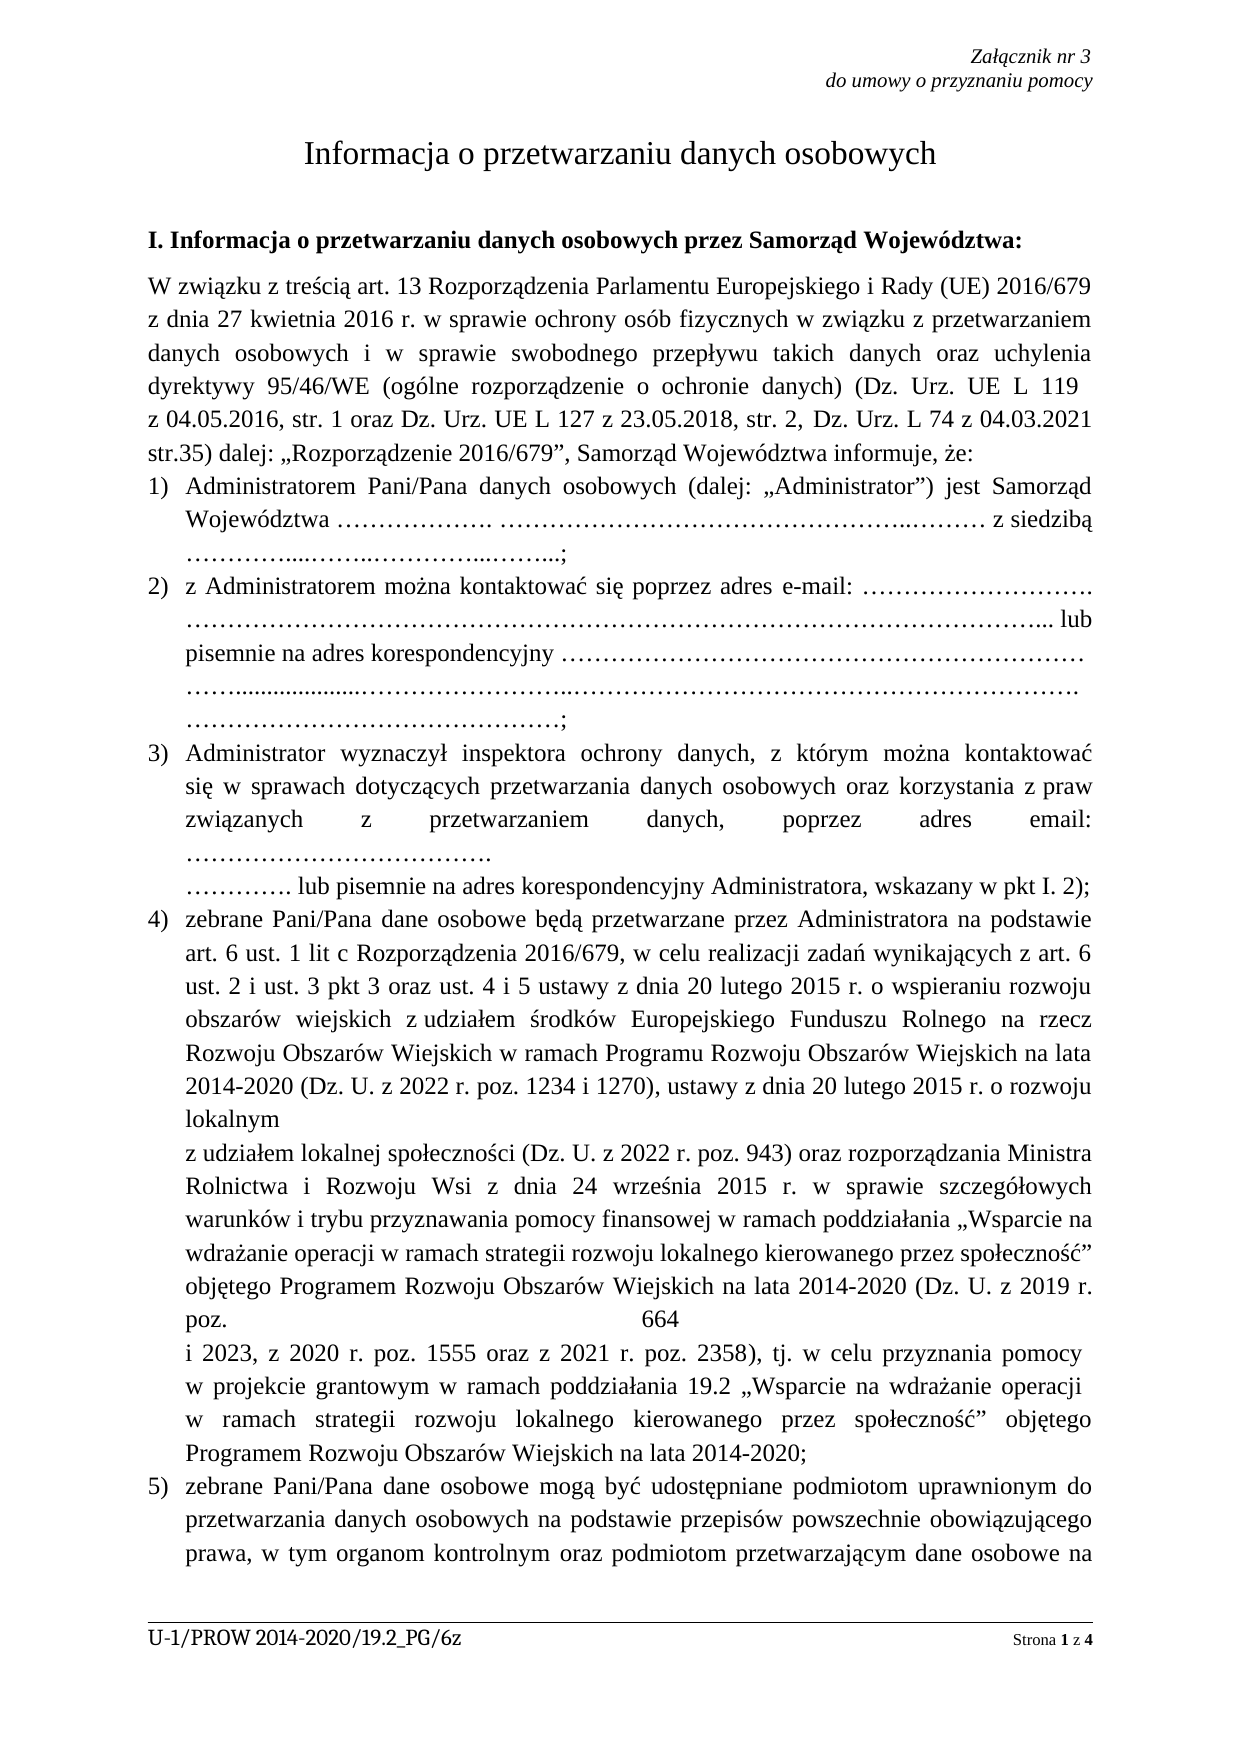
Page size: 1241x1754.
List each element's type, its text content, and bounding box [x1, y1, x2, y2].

list …………. lub pisemnie na adres korespondencyjny Administratora, wskazany w pkt I. 2); [185, 868, 1093, 901]
text W związku z treścią art. 13 Rozporządzenia Parlamentu Europejskiego i Rady (UE) 2016/679 z dnia 27 kwietnia 2016 r. w sprawie ochrony osób fizycznych w związku z przetwarzaniem danych osobowych i w sprawie swobodnego przepływu takich danych oraz uchylenia dyrektywy 95/46/WE (ogólne rozporządzenie o ochronie danych) (Dz. Urz. UE L 119 z 04.05.2016, str. 1 oraz Dz. Urz. UE L 127 z 23.05.2018, str. 2, Dz. Urz. L 74 z 04.03.2021 str.35) dalej: „Rozporządzenie 2016/679”, Samorząd Województwa informuje, że: [148, 268, 1093, 468]
text Informacja o przetwarzaniu danych osobowych [148, 133, 1093, 171]
text I. Informacja o przetwarzaniu danych osobowych przez Samorząd Województwa: [148, 222, 1093, 255]
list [148, 1468, 1093, 1568]
list Administratorem Pani/Pana danych osobowych (dalej: „Administrator”) jest Samorząd Województwa ………………. …………………………………………..……… z siedzibą …………....……..…………...……...; [148, 468, 1093, 568]
list z Administratorem można kontaktować się poprzez adres e-mail: ………………………. …………………………………………………………………………………………... lub pisemnie na adres korespondencyjny ……………………………………………………………....................……………………..…………………………………………………….………………………………………; [148, 568, 1093, 734]
list zebrane Pani/Pana dane osobowe będą przetwarzane przez Administratora na podstawie art. 6 ust. 1 lit c Rozporządzenia 2016/679, w celu realizacji zadań wynikających z art. 6 ust. 2 i ust. 3 pkt 3 oraz ust. 4 i 5 ustawy z dnia 20 lutego 2015 r. o wspieraniu rozwoju obszarów wiejskich z udziałem środków Europejskiego Funduszu Rolnego na rzecz Rozwoju Obszarów Wiejskich w ramach Programu Rozwoju Obszarów Wiejskich na lata 2014-2020 (Dz. U. z 2022 r. poz. 1234 i 1270), ustawy z dnia 20 lutego 2015 r. o rozwoju lokalnym z udziałem lokalnej społeczności (Dz. U. z 2022 r. poz. 943) oraz rozporządzania Ministra Rolnictwa i Rozwoju Wsi z dnia 24 września 2015 r. w sprawie szczegółowych warunków i trybu przyznawania pomocy finansowej w ramach poddziałania „Wsparcie na wdrażanie operacji w ramach strategii rozwoju lokalnego kierowanego przez społeczność” objętego Programem Rozwoju Obszarów Wiejskich na lata 2014-2020 (Dz. U. z 2019 r. poz. 664 i 2023, z 2020 r. poz. 1555 oraz z 2021 r. poz. 2358), tj. w celu przyznania pomocy w projekcie grantowym w ramach poddziałania 19.2 „Wsparcie na wdrażanie operacji w ramach strategii rozwoju lokalnego kierowanego przez społeczność” objętego Programem Rozwoju Obszarów Wiejskich na lata 2014-2020; [148, 901, 1093, 1468]
list Administrator wyznaczył inspektora ochrony danych, z którym można kontaktować się w sprawach dotyczących przetwarzania danych osobowych oraz korzystania z praw związanych z przetwarzaniem danych, poprzez adres email: ………………………………. [148, 734, 1093, 868]
